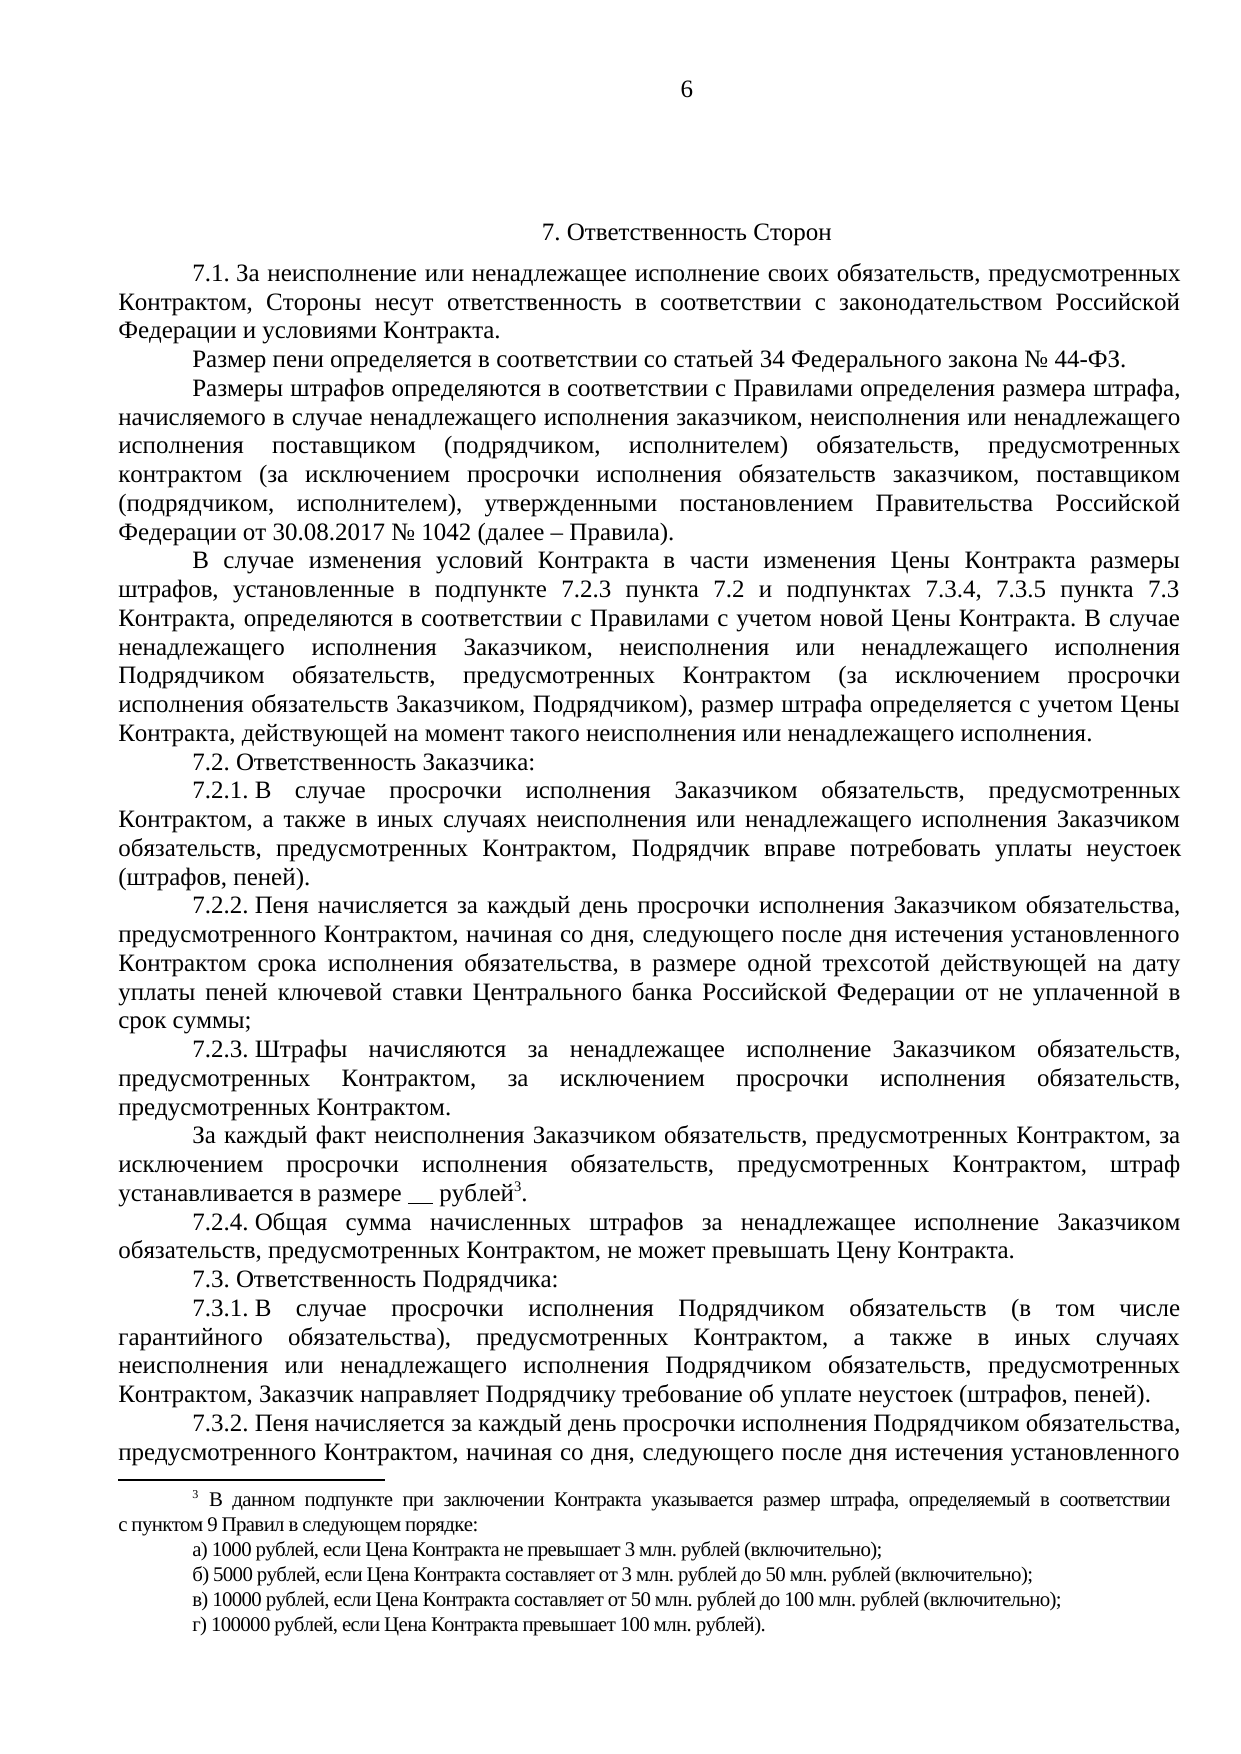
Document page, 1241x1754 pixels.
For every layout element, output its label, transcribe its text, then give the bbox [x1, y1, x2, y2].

text Пеня начисляется за каждый день просрочки исполнения Заказчиком обязательства, предусмотренного Контрактом, начиная со дня, следующего после дня истечения установленного Контрактом срока исполнения обязательства, в размере одной трехсотой действующей на дату уплаты пеней ключевой ставки Центрального банка Российской Федерации от не уплаченной в срок суммы; [118, 891, 1181, 1034]
text За неисполнение или ненадлежащее исполнение своих обязательств, предусмотренных Контрактом, Стороны несут ответственность в соответствии с законодательством Российской Федерации и условиями Контракта. [118, 258, 1181, 344]
text В случае просрочки исполнения Заказчиком обязательств, предусмотренных Контрактом, а также в иных случаях неисполнения или ненадлежащего исполнения Заказчиком обязательств, предусмотренных Контрактом, Подрядчик вправе потребовать уплаты неустоек (штрафов, пеней). [118, 776, 1181, 891]
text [118, 1408, 1181, 1466]
text В случае изменения условий Контракта в части изменения Цены Контракта размеры штрафов, установленные в подпункте 7.2.3 пункта 7.2 и подпунктах 7.3.4, 7.3.5 пункта 7.3 Контракта, определяются в соответствии с Правилами с учетом новой Цены Контракта. В случае ненадлежащего исполнения Заказчиком, неисполнения или ненадлежащего исполнения Подрядчиком обязательств, предусмотренных Контрактом (за исключением просрочки исполнения обязательств Заказчиком, Подрядчиком), размер штрафа определяется с учетом Цены Контракта, действующей на момент такого неисполнения или ненадлежащего исполнения. [118, 546, 1181, 747]
text Размер пени определяется в соответствии со статьей 34 Федерального закона № 44-ФЗ. [118, 344, 1181, 373]
text Общая сумма начисленных штрафов за ненадлежащее исполнение Заказчиком обязательств, предусмотренных Контрактом, не может превышать Цену Контракта. [118, 1207, 1181, 1264]
text Ответственность Сторон [118, 217, 1181, 246]
text Ответственность Подрядчика: [118, 1264, 1181, 1293]
text Размеры штрафов определяются в соответствии с Правилами определения размера штрафа, начисляемого в случае ненадлежащего исполнения заказчиком, неисполнения или ненадлежащего исполнения поставщиком (подрядчиком, исполнителем) обязательств, предусмотренных контрактом (за исключением просрочки исполнения обязательств заказчиком, поставщиком (подрядчиком, исполнителем), утвержденными постановлением Правительства Российской Федерации от 30.08.2017 № 1042 (далее – Правила). [118, 373, 1181, 546]
text Штрафы начисляются за ненадлежащее исполнение Заказчиком обязательств, предусмотренных Контрактом, за исключением просрочки исполнения обязательств, предусмотренных Контрактом. [118, 1034, 1181, 1121]
text В случае просрочки исполнения Подрядчиком обязательств (в том числе гарантийного обязательства), предусмотренных Контрактом, а также в иных случаях неисполнения или ненадлежащего исполнения Подрядчиком обязательств, предусмотренных Контрактом, Заказчик направляет Подрядчику требование об уплате неустоек (штрафов, пеней). [118, 1293, 1181, 1408]
text Ответственность Заказчика: [118, 747, 1181, 776]
text За каждый факт неисполнения Заказчиком обязательств, предусмотренных Контрактом, за исключением просрочки исполнения обязательств, предусмотренных Контрактом, штраф устанавливается в размере рублей. [118, 1121, 1181, 1207]
